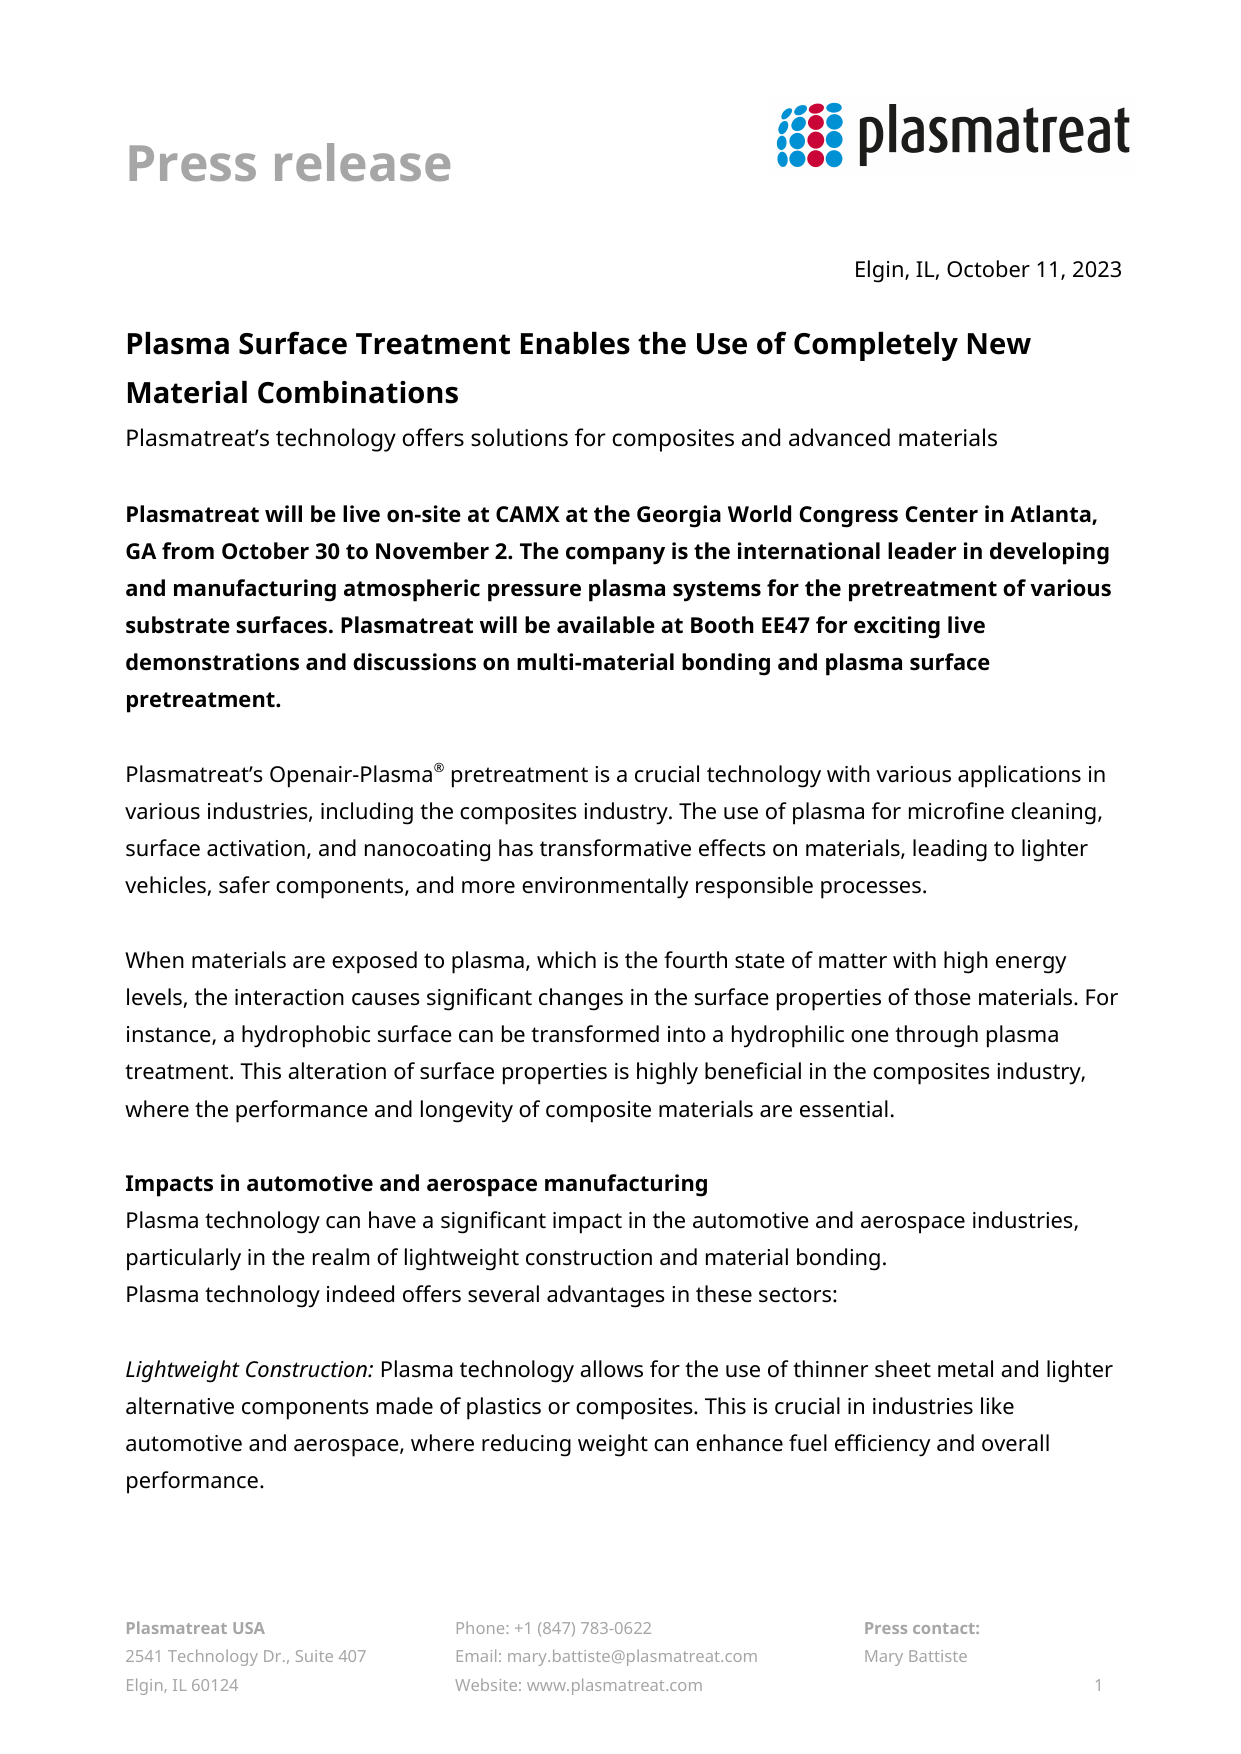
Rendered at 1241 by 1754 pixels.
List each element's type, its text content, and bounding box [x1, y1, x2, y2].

text When materials are exposed to plasma, which is the fourth state of matter with high energy levels, the interaction causes significant changes in the surface properties of those materials. For instance, a hydrophobic surface can be transformed into a hydrophilic one through plasma treatment. This alteration of surface properties is highly beneficial in the composites industry, where the performance and longevity of composite materials are essential. [125, 945, 1122, 1123]
picture [768, 94, 1138, 176]
text Plasma technology indeed offers several advantages in these sectors: [125, 1279, 1122, 1309]
text Lightweight Construction: Plasma technology allows for the use of thinner sheet metal and lighter alternative components made of plastics or composites. This is crucial in industries like automotive and aerospace, where reducing weight can enhance fuel efficiency and overall performance. [125, 1354, 1122, 1495]
text Plasma Surface Treatment Enables the Use of Completely New Material Combinations [125, 323, 1122, 412]
text Plasmatreat will be live on-site at CAMX at the Georgia World Congress Center in Atlanta, GA from October 30 to November 2. The company is the international leader in developing and manufacturing atmospheric pressure plasma systems for the pretreatment of various substrate surfaces. Plasmatreat will be available at Booth EE47 for exciting live demonstrations and discussions on multi-material bonding and plasma surface pretreatment. [125, 498, 1122, 714]
text Plasmatreat’s technology offers solutions for composites and advanced materials [125, 422, 1122, 453]
text Impacts in automotive and aerospace manufacturing [125, 1168, 1122, 1198]
text Elgin, IL, October 11, 2023 [125, 254, 1122, 284]
text Plasma technology can have a significant impact in the automotive and aerospace industries, particularly in the realm of lightweight construction and material bonding. [125, 1205, 1122, 1272]
text Plasmatreat’s Openair-Plasma® pretreatment is a crucial technology with various applications in various industries, including the composites industry. The use of plasma for microfine cleaning, surface activation, and nanocoating has transformative effects on materials, leading to lighter vehicles, safer components, and more environmentally responsible processes. [125, 759, 1122, 900]
